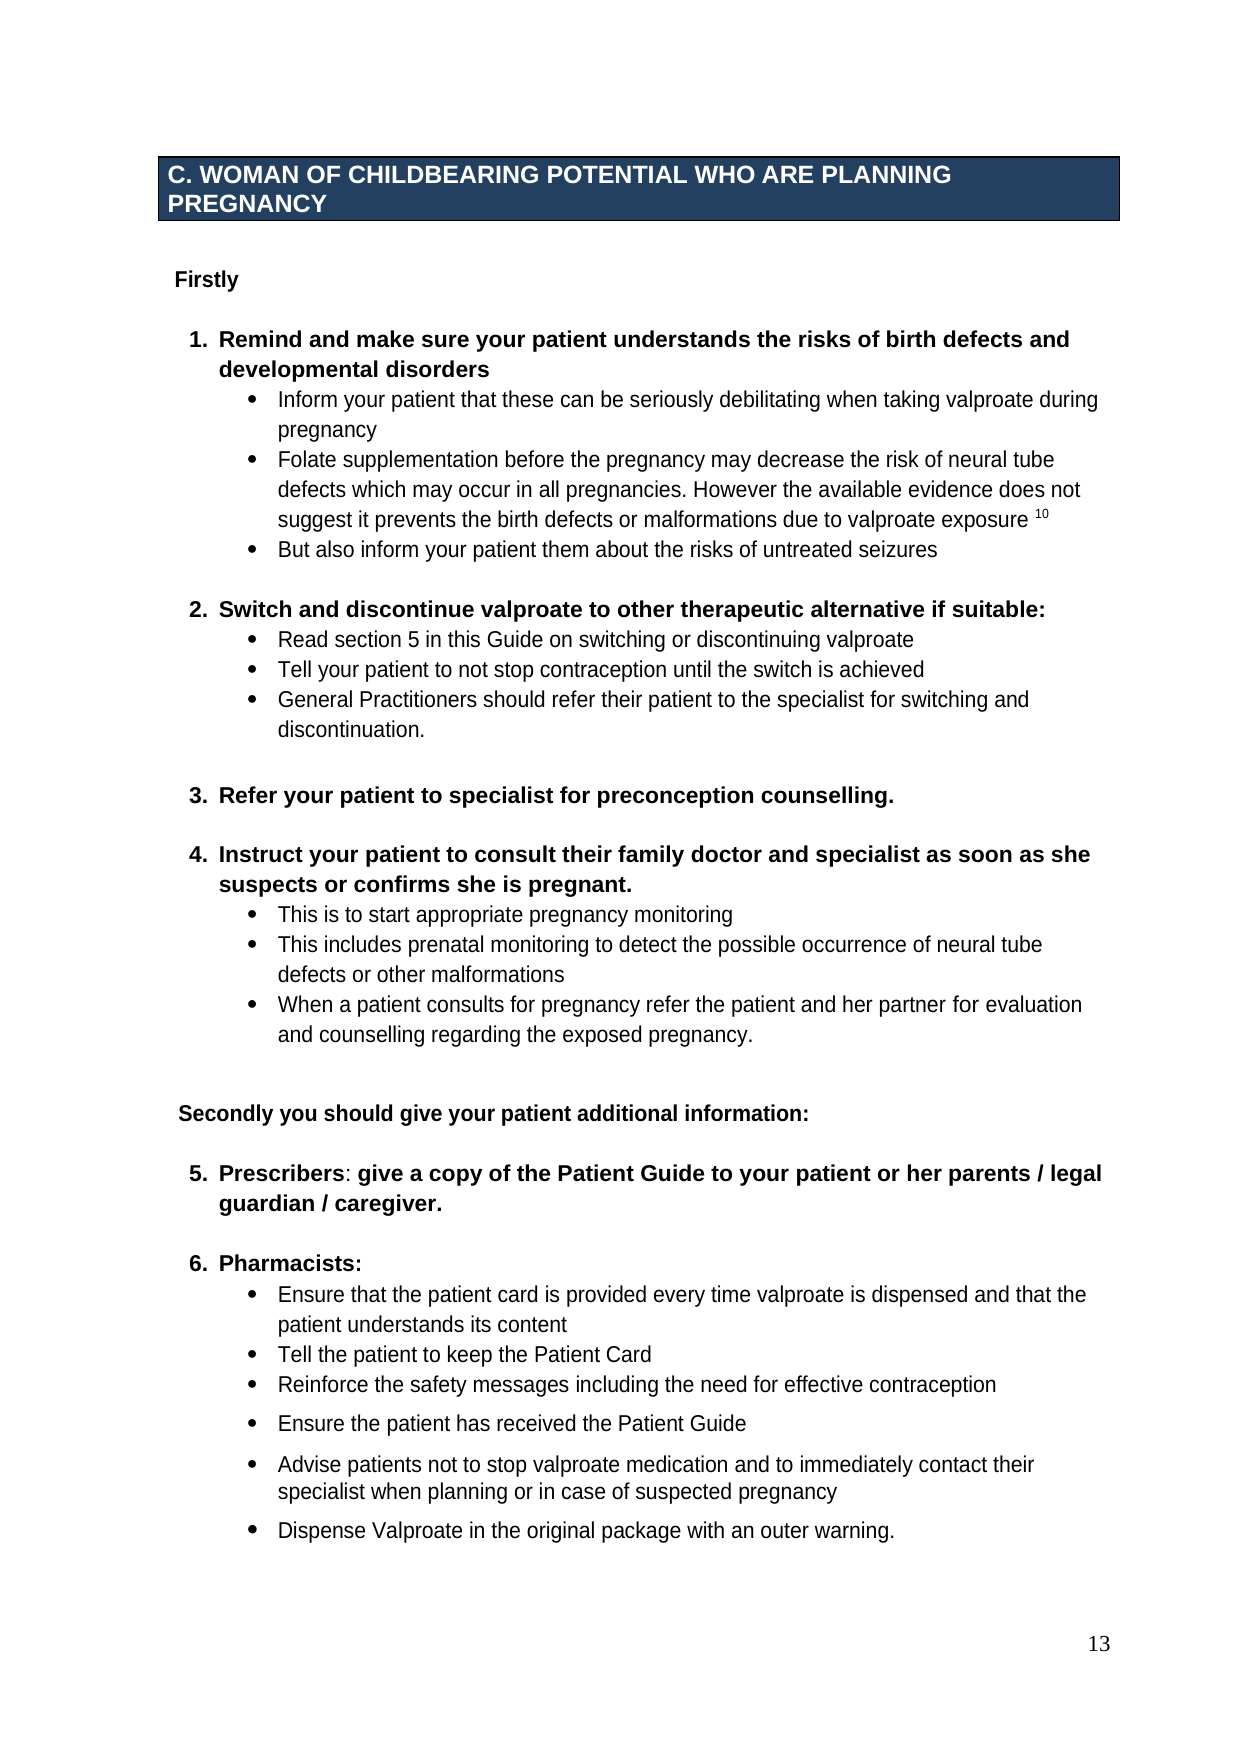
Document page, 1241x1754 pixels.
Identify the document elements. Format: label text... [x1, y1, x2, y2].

list Read section 5 in this Guide on switching or discontinuing valproate [248, 626, 1104, 653]
list Prescribers: give a copy of the Patient Guide to your patient or her parents / legal guardian / caregiver. [189, 1160, 1104, 1216]
list Dispense Valproate in the original package with an outer warning. [248, 1517, 1086, 1543]
list Tell the patient to keep the Patient Card [248, 1341, 1090, 1367]
list Ensure that the patient card is provided every time valproate is dispensed and that the patient understands its content [248, 1281, 1112, 1337]
list Inform your patient that these can be seriously debilitating when taking valproate during pregnancy [248, 386, 1104, 442]
list This is to start appropriate pregnancy monitoring [248, 901, 1104, 928]
list But also inform your patient them about the risks of untreated seizures [248, 536, 1104, 562]
list Folate supplementation before the pregnancy may decrease the risk of neural tube defects which may occur in all pregnancies. However the available evidence does not suggest it prevents the birth defects or malformations due to valproate exposure 10 [248, 446, 1104, 532]
list Remind and make sure your patient understands the risks of birth defects and developmental disorders [189, 326, 1104, 382]
list Advise patients not to stop valproate medication and to immediately contact their specialist when planning or in case of suspected pregnancy [248, 1451, 1110, 1504]
list Switch and discontinue valproate to other therapeutic alternative if suitable: [189, 596, 1104, 622]
list Firstly [174, 266, 991, 292]
list When a patient consults for pregnancy refer the patient and her partner for evaluation and counselling regarding the exposed pregnancy. [248, 991, 1104, 1048]
list Instruct your patient to consult their family doctor and specialist as soon as she suspects or confirms she is pregnant. [189, 841, 1104, 897]
list Reinforce the safety messages including the need for effective contraception [248, 1371, 1110, 1397]
list General Practitioners should refer their patient to the specialist for switching and discontinuation. [248, 686, 1104, 743]
list Pharmacists: [189, 1250, 1104, 1277]
list This includes prenatal monitoring to detect the possible occurrence of neural tube defects or other malformations [248, 931, 1104, 988]
list Tell your patient to not stop contraception until the switch is achieved [248, 656, 1104, 683]
list Refer your patient to specialist for preconception counselling. [189, 776, 1104, 811]
subtitle C. Woman of childbearing POTENTIAL who are planning pregnancy [159, 158, 1119, 220]
list Secondly you should give your patient additional information: [178, 1100, 1104, 1126]
list Ensure the patient has received the Patient Guide [248, 1410, 1086, 1437]
